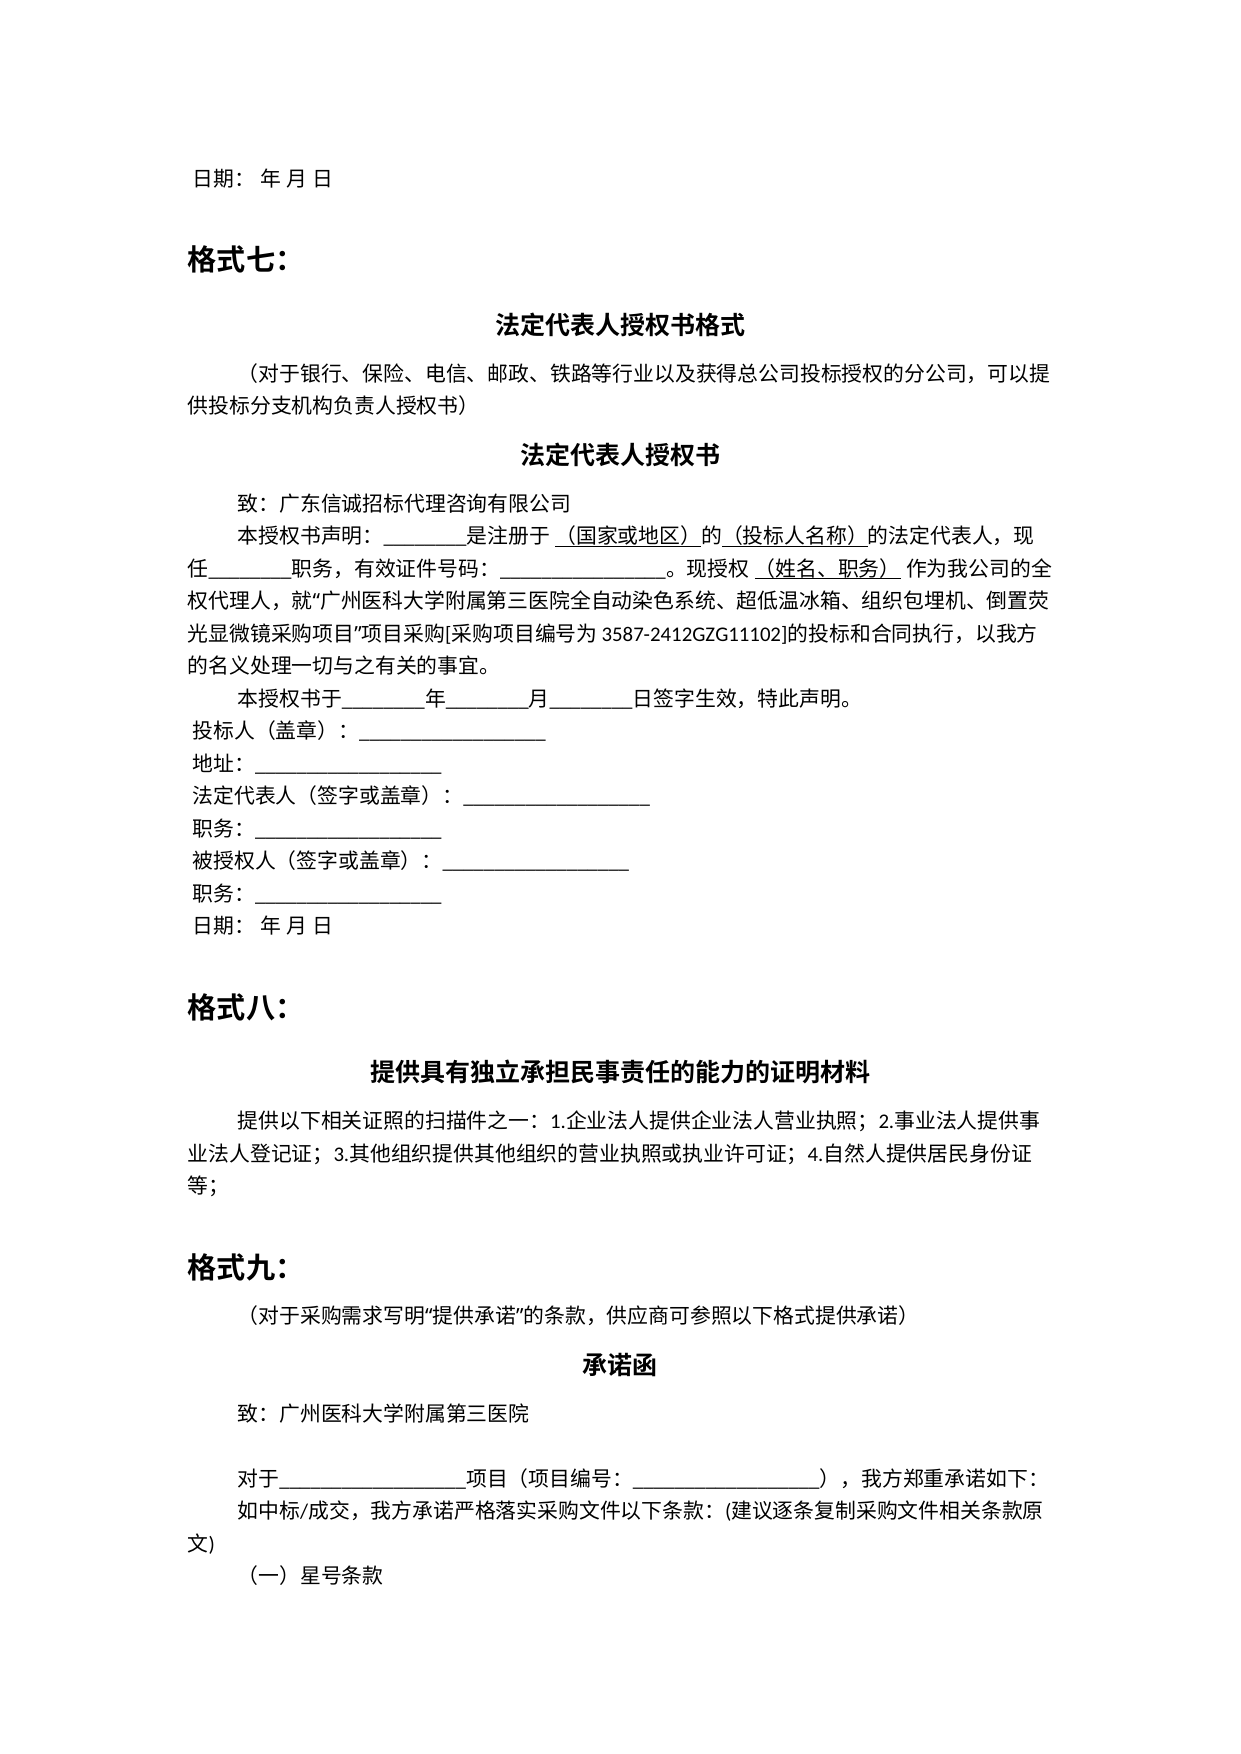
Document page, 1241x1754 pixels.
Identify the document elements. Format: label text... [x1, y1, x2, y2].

text 致：广州医科大学附属第三医院 [187, 1397, 1053, 1462]
text 格式七： [187, 227, 1053, 292]
text 提供以下相关证照的扫描件之一：1.企业法人提供企业法人营业执照；2.事业法人提供事业法人登记证；3.其他组织提供其他组织的营业执照或执业许可证；4.自然人提供居民身份证等； [187, 1104, 1053, 1202]
text 被授权人（签字或盖章）：__________________ [187, 844, 1053, 877]
text 对于__________________项目（项目编号：__________________），我方郑重承诺如下： [187, 1462, 1053, 1494]
text 法定代表人授权书格式 [187, 292, 1053, 357]
text 地址：__________________ [187, 747, 1053, 779]
text （对于采购需求写明“提供承诺”的条款，供应商可参照以下格式提供承诺） [187, 1299, 1053, 1332]
text （对于银行、保险、电信、邮政、铁路等行业以及获得总公司投标授权的分公司，可以提供投标分支机构负责人授权书） [187, 357, 1053, 422]
text 法定代表人（签字或盖章）：__________________ [187, 779, 1053, 812]
text 格式八： [187, 974, 1053, 1039]
text 法定代表人授权书 [187, 422, 1053, 487]
text 职务：__________________ [187, 812, 1053, 844]
text （一）星号条款 [187, 1559, 1053, 1592]
text 投标人（盖章）：__________________ [187, 714, 1053, 747]
text 职务：__________________ [187, 877, 1053, 909]
text 日期： 年 月 日 [187, 162, 1053, 194]
text 提供具有独立承担民事责任的能力的证明材料 [187, 1039, 1053, 1104]
text 承诺函 [187, 1332, 1053, 1397]
text 致：广东信诚招标代理咨询有限公司 [187, 487, 1053, 519]
text 如中标/成交，我方承诺严格落实采购文件以下条款：(建议逐条复制采购文件相关条款原文) [187, 1494, 1053, 1559]
text 日期： 年 月 日 [187, 909, 1053, 942]
text 格式九： [187, 1234, 1053, 1299]
text 本授权书声明：________是注册于 （国家或地区）的（投标人名称）的法定代表人，现任________职务，有效证件号码：________________。现授权 （姓名、职务） 作为我公司的全权代理人，就“广州医科大学附属第三医院全自动染色系统、超低温冰箱、组织包埋机、倒置荧光显微镜采购项目”项目采购[采购项目编号为3587-2412GZG11102]的投标和合同执行，以我方的名义处理一切与之有关的事宜。 [187, 519, 1053, 682]
text 本授权书于________年________月________日签字生效，特此声明。 [187, 682, 1053, 714]
